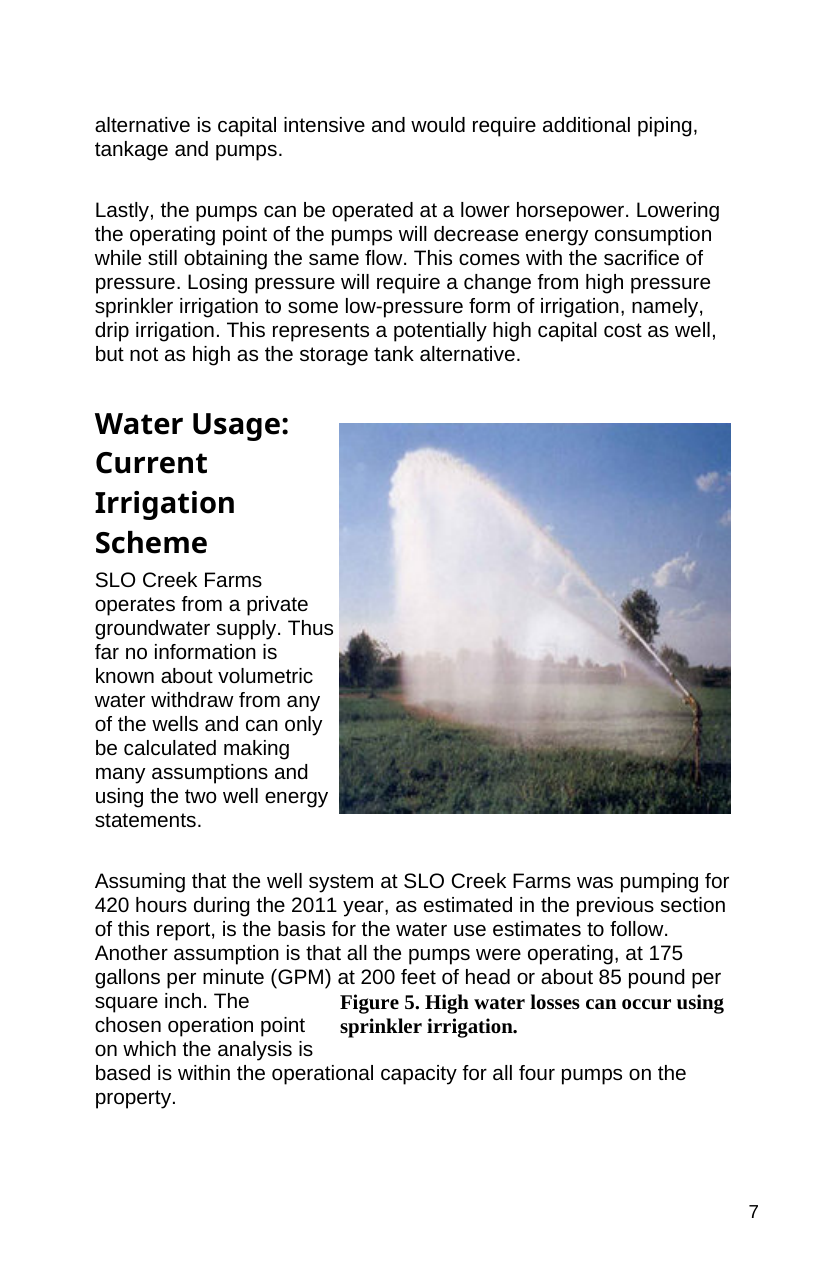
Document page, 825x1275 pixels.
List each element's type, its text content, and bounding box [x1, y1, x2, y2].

picture [339, 423, 731, 814]
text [94, 112, 731, 160]
subtitle Water Usage: Current Irrigation Scheme [94, 403, 731, 562]
text Assuming that the well system at SLO Creek Farms was pumping for 420 hours during the 2011 year, as estimated in the previous section of this report, is the basis for the water use estimates to follow. Another assumption is that all the pumps were operating, at 175 gallons per minute (GPM) at 200 feet of head or about 85 pound per square inch. The chosen operation point on which the analysis is based is within the operational capacity for all four pumps on the property. [94, 869, 731, 1109]
text Lastly, the pumps can be operated at a lower horsepower. Lowering the operating point of the pumps will decrease energy consumption while still obtaining the same flow. This comes with the sacrifice of pressure. Losing pressure will require a change from high pressure sprinkler irrigation to some low-pressure form of irrigation, namely, drip irrigation. This represents a potentially high capital cost as well, but not as high as the storage tank alternative. [94, 198, 731, 366]
text SLO Creek Farms operates from a private groundwater supply. Thus far no information is known about volumetric water withdraw from any of the wells and can only be calculated making many assumptions and using the two well energy statements. [94, 568, 731, 832]
